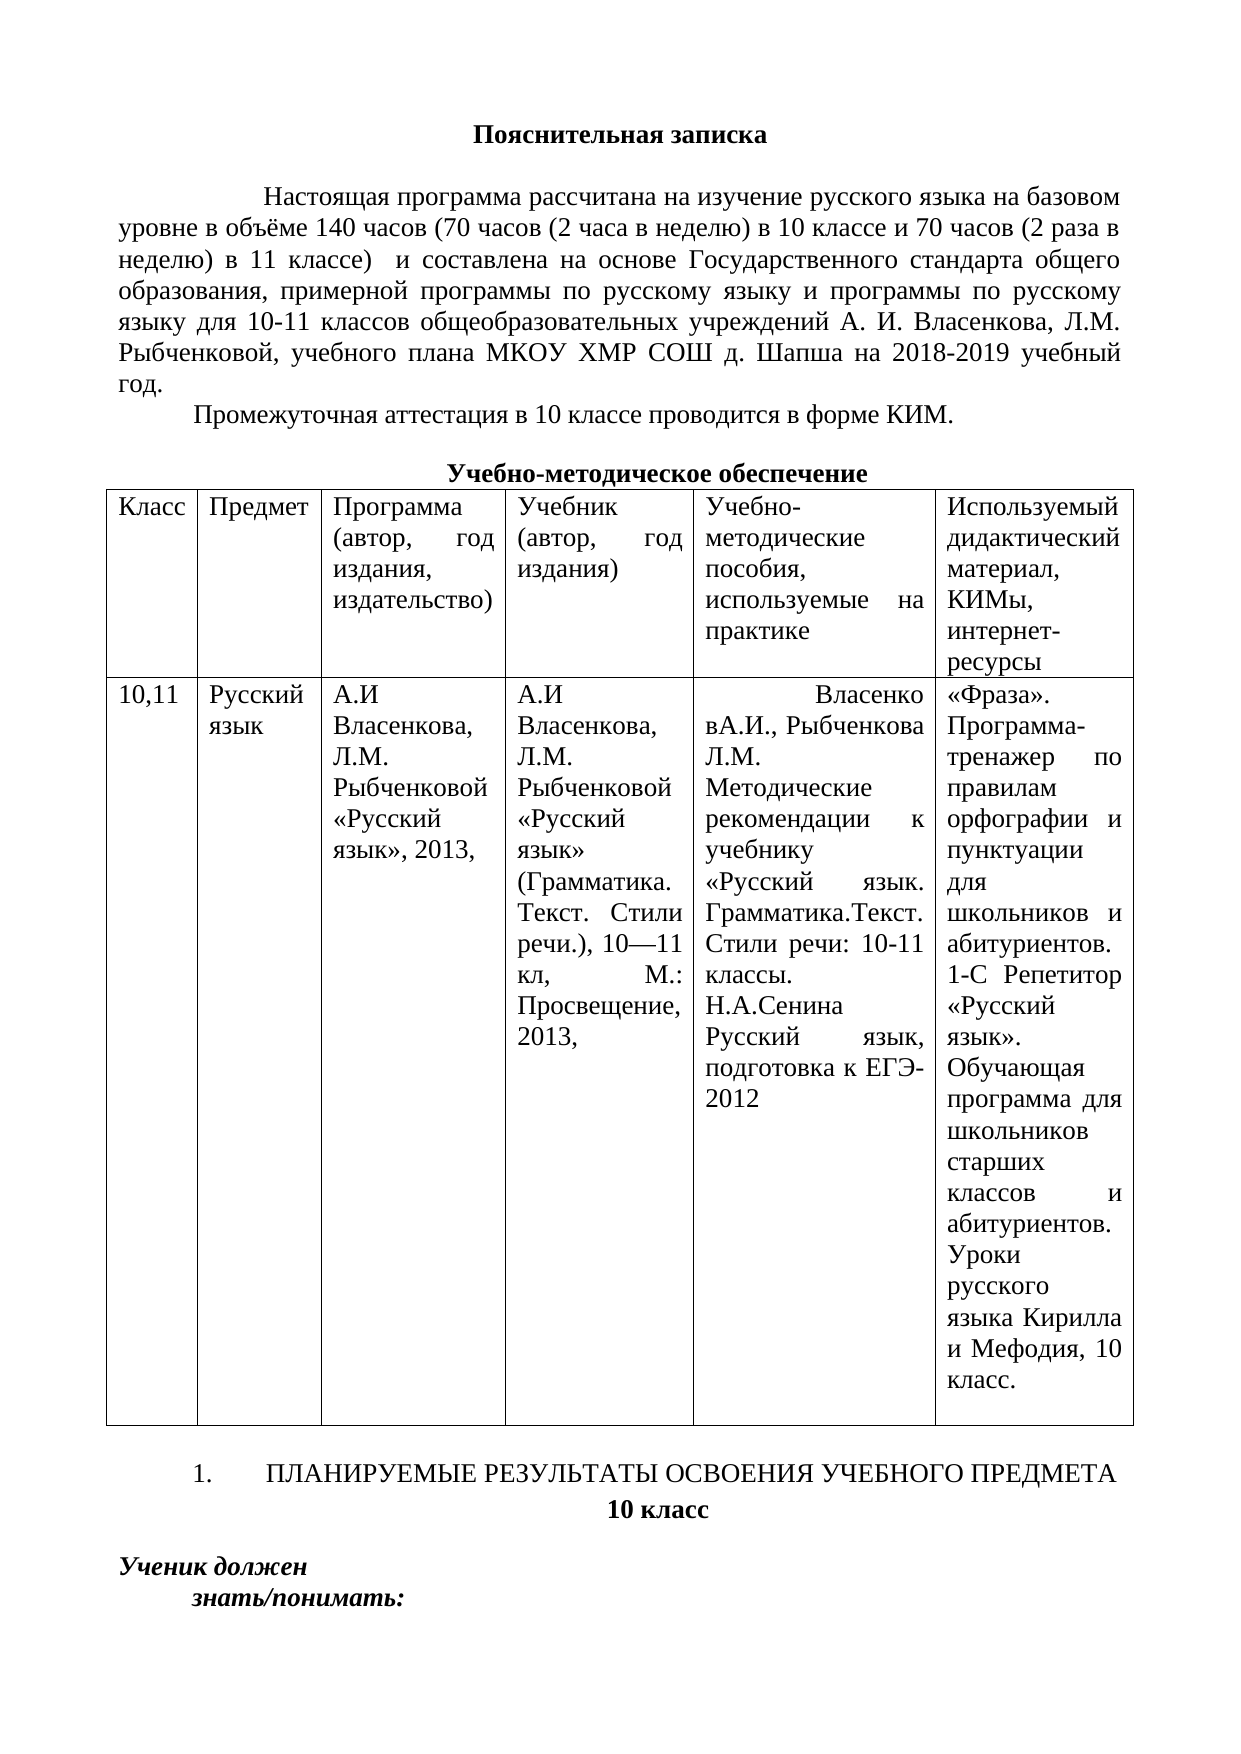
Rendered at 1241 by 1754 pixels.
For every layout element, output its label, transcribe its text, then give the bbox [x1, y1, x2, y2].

text Настоящая программа рассчитана на изучение русского языка на базовом уровне в объёме 140 часов (70 часов (2 часа в неделю) в 10 классе и 70 часов (2 раза в неделю) в 11 классе) и составлена на основе Государственного стандарта общего образования, примерной программы по русскому языку и программы по русскому языку для 10-11 классов общеобразовательных учреждений А. И. Власенкова, Л.М. Рыбченковой, учебного плана МКОУ ХМР СОШ д. Шапша на 2018-2019 учебный год. [118, 180, 1122, 398]
table_cell 10,11 [107, 678, 197, 1425]
text Пояснительная записка [118, 118, 1122, 149]
table_header Учебно-методические пособия, используемые на практике [694, 490, 935, 677]
table_header Используемый дидактический материал, КИМы, интернет-ресурсы [936, 490, 1133, 677]
table_cell А.И Власенкова, Л.М. Рыбченковой «Русский язык» (Грамматика. Текст. Стили речи.), 10—11 кл, М.: Просвещение, 2013, [506, 678, 693, 1425]
text Учебно-методическое обеспечение [118, 458, 1122, 489]
table_cell А.И Власенкова, Л.М. Рыбченковой «Русский язык», 2013, [322, 678, 505, 1425]
table_header Программа (автор, год издания, издательство) [322, 490, 505, 677]
table_cell Русский язык [198, 678, 321, 1425]
table_header Класс [107, 490, 197, 677]
list 10 класс [193, 1493, 1122, 1524]
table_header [107, 1550, 1152, 1612]
table_cell «Фраза». Программа-тренажер по правилам орфографии и пунктуации для школьников и абитуриентов. 1-С Репетитор «Русский язык». Обучающая программа для школьников старших классов и абитуриентов. Уроки русского языка Кирилла и Мефодия, 10 класс. [936, 678, 1133, 1425]
table_header Учебник (автор, год издания) [506, 490, 693, 677]
table_cell ВласенковА.И., Рыбченкова Л.М. Методические рекомендации к учебнику «Русский язык. Грамматика.Текст. Стили речи: 10-11 классы. Н.А.Сенина Русский язык, подготовка к ЕГЭ-2012 [694, 678, 935, 1425]
table_header Предмет [198, 490, 321, 677]
list ПЛАНИРУЕМЫЕ РЕЗУЛЬТАТЫ ОСВОЕНИЯ УЧЕБНОГО ПРЕДМЕТА [192, 1457, 1122, 1488]
text Промежуточная аттестация в 10 классе проводится в форме КИМ. [119, 398, 1121, 429]
